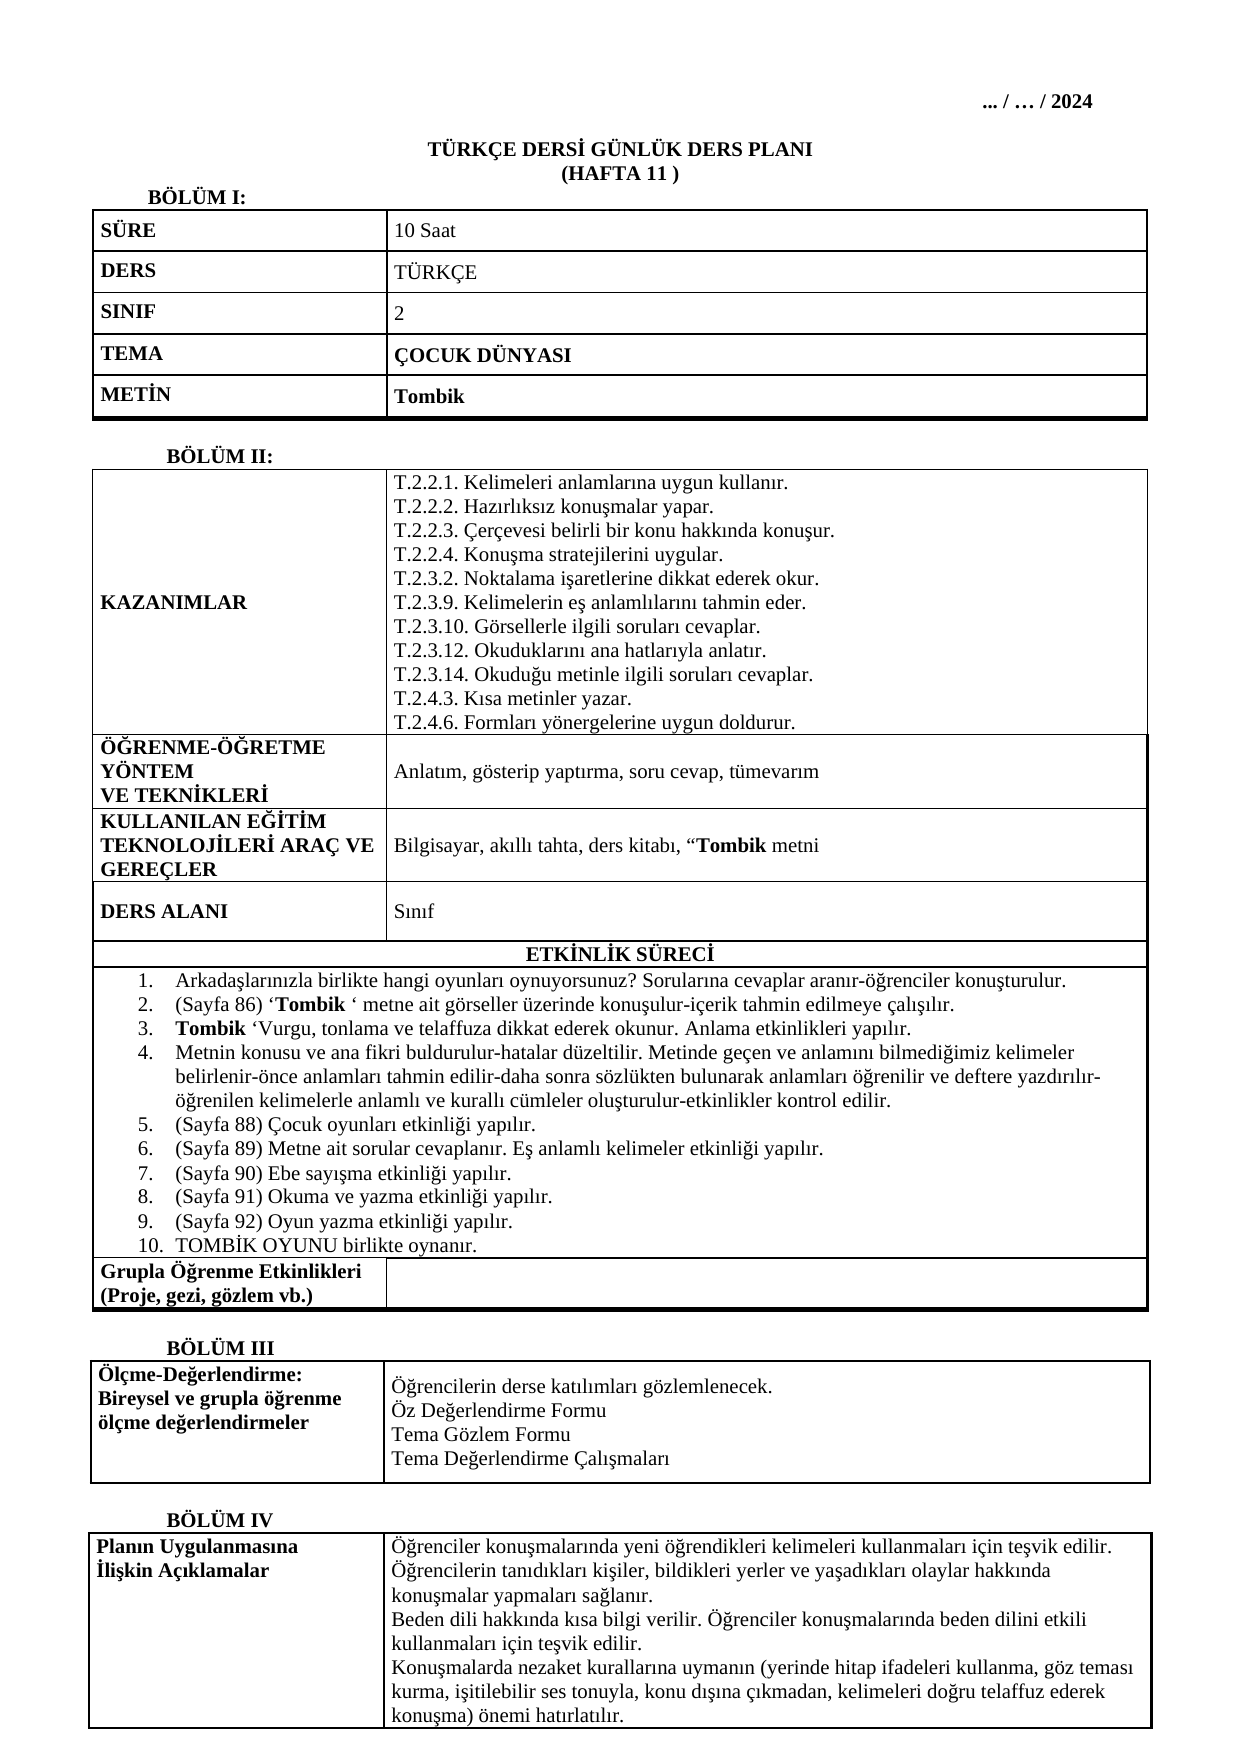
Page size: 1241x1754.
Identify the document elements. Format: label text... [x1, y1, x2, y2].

table_header SÜRE [94, 211, 386, 250]
table_cell TÜRKÇE [388, 252, 1146, 292]
table_cell Arkadaşlarınızla birlikte hangi oyunları oynuyorsunuz? Sorularına cevaplar aranır-öğrenciler konuşturulur. (Sayfa 86) ‘Tombik ‘ metne ait görseller üzerinde konuşulur-içerik tahmin edilmeye çalışılır. Tombik ‘Vurgu, tonlama ve telaffuza dikkat ederek okunur. Anlama etkinlikleri yapılır. Metnin konusu ve ana fikri buldurulur-hatalar düzeltilir. Metinde geçen ve anlamını bilmediğimiz kelimeler belirlenir-önce anlamları tahmin edilir-daha sonra sözlükten bulunarak anlamları öğrenilir ve deftere yazdırılır-öğrenilen kelimelerle anlamlı ve kurallı cümleler oluşturulur-etkinlikler kontrol edilir. (Sayfa 88) Çocuk oyunları etkinliği yapılır. (Sayfa 89) Metne ait sorular cevaplanır. Eş anlamlı kelimeler etkinliği yapılır. (Sayfa 90) Ebe sayışma etkinliği yapılır. (Sayfa 91) Okuma ve yazma etkinliği yapılır. (Sayfa 92) Oyun yazma etkinliği yapılır. TOMBİK OYUNU birlikte oynanır. [94, 968, 1146, 1257]
table_cell Sınıf [387, 882, 1146, 940]
table_cell Tombik [388, 376, 1146, 416]
table_cell METİN [94, 376, 386, 416]
table_cell DERS ALANI [94, 882, 386, 940]
table_cell KULLANILAN EĞİTİM TEKNOLOJİLERİ ARAÇ VE GEREÇLER [93, 809, 386, 881]
table_cell DERS [94, 252, 386, 292]
table_header 10 Saat [388, 211, 1146, 250]
table_cell TEMA [94, 335, 386, 374]
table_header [385, 1534, 1150, 1727]
table_header Öğrencilerin derse katılımları gözlemlenecek. Öz Değerlendirme Formu Tema Gözlem Formu Tema Değerlendirme Çalışmaları [385, 1362, 1149, 1482]
text BÖLÜM II: [148, 444, 1092, 468]
table_cell Bilgisayar, akıllı tahta, ders kitabı, “Tombik metni [387, 809, 1146, 881]
table_header Ölçme-Değerlendirme: Bireysel ve grupla öğrenme ölçme değerlendirmeler [92, 1362, 383, 1482]
subtitle BÖLÜM IV [148, 1508, 1092, 1532]
table_cell SINIF [94, 293, 386, 333]
table_cell [387, 1259, 1146, 1307]
table_header KAZANIMLAR [93, 470, 386, 734]
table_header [90, 1534, 383, 1727]
text TÜRKÇE DERSİ GÜNLÜK DERS PLANI [148, 137, 1092, 161]
table_cell ÖĞRENME-ÖĞRETME YÖNTEM VE TEKNİKLERİ [93, 735, 386, 807]
text (HAFTA 11 ) [148, 161, 1092, 185]
text BÖLÜM I: [148, 185, 1092, 209]
table_header T.2.2.1. Kelimeleri anlamlarına uygun kullanır. T.2.2.2. Hazırlıksız konuşmalar yapar. T.2.2.3. Çerçevesi belirli bir konu hakkında konuşur. T.2.2.4. Konuşma stratejilerini uygular. T.2.3.2. Noktalama işaretlerine dikkat ederek okur. T.2.3.9. Kelimelerin eş anlamlılarını tahmin eder. T.2.3.10. Görsellerle ilgili soruları cevaplar. T.2.3.12. Okuduklarını ana hatlarıyla anlatır. T.2.3.14. Okuduğu metinle ilgili soruları cevaplar. T.2.4.3. Kısa metinler yazar. T.2.4.6. Formları yönergelerine uygun doldurur. [387, 470, 1147, 734]
table_cell Grupla Öğrenme Etkinlikleri (Proje, gezi, gözlem vb.) [94, 1258, 386, 1307]
table_cell 2 [388, 293, 1146, 333]
table_cell ÇOCUK DÜNYASI [388, 335, 1146, 374]
text ... / … / 2024 [148, 89, 1092, 113]
table_cell Anlatım, gösterip yaptırma, soru cevap, tümevarım [387, 735, 1146, 807]
table_cell ETKİNLİK SÜRECİ [94, 942, 1146, 966]
subtitle BÖLÜM III [148, 1336, 1092, 1360]
